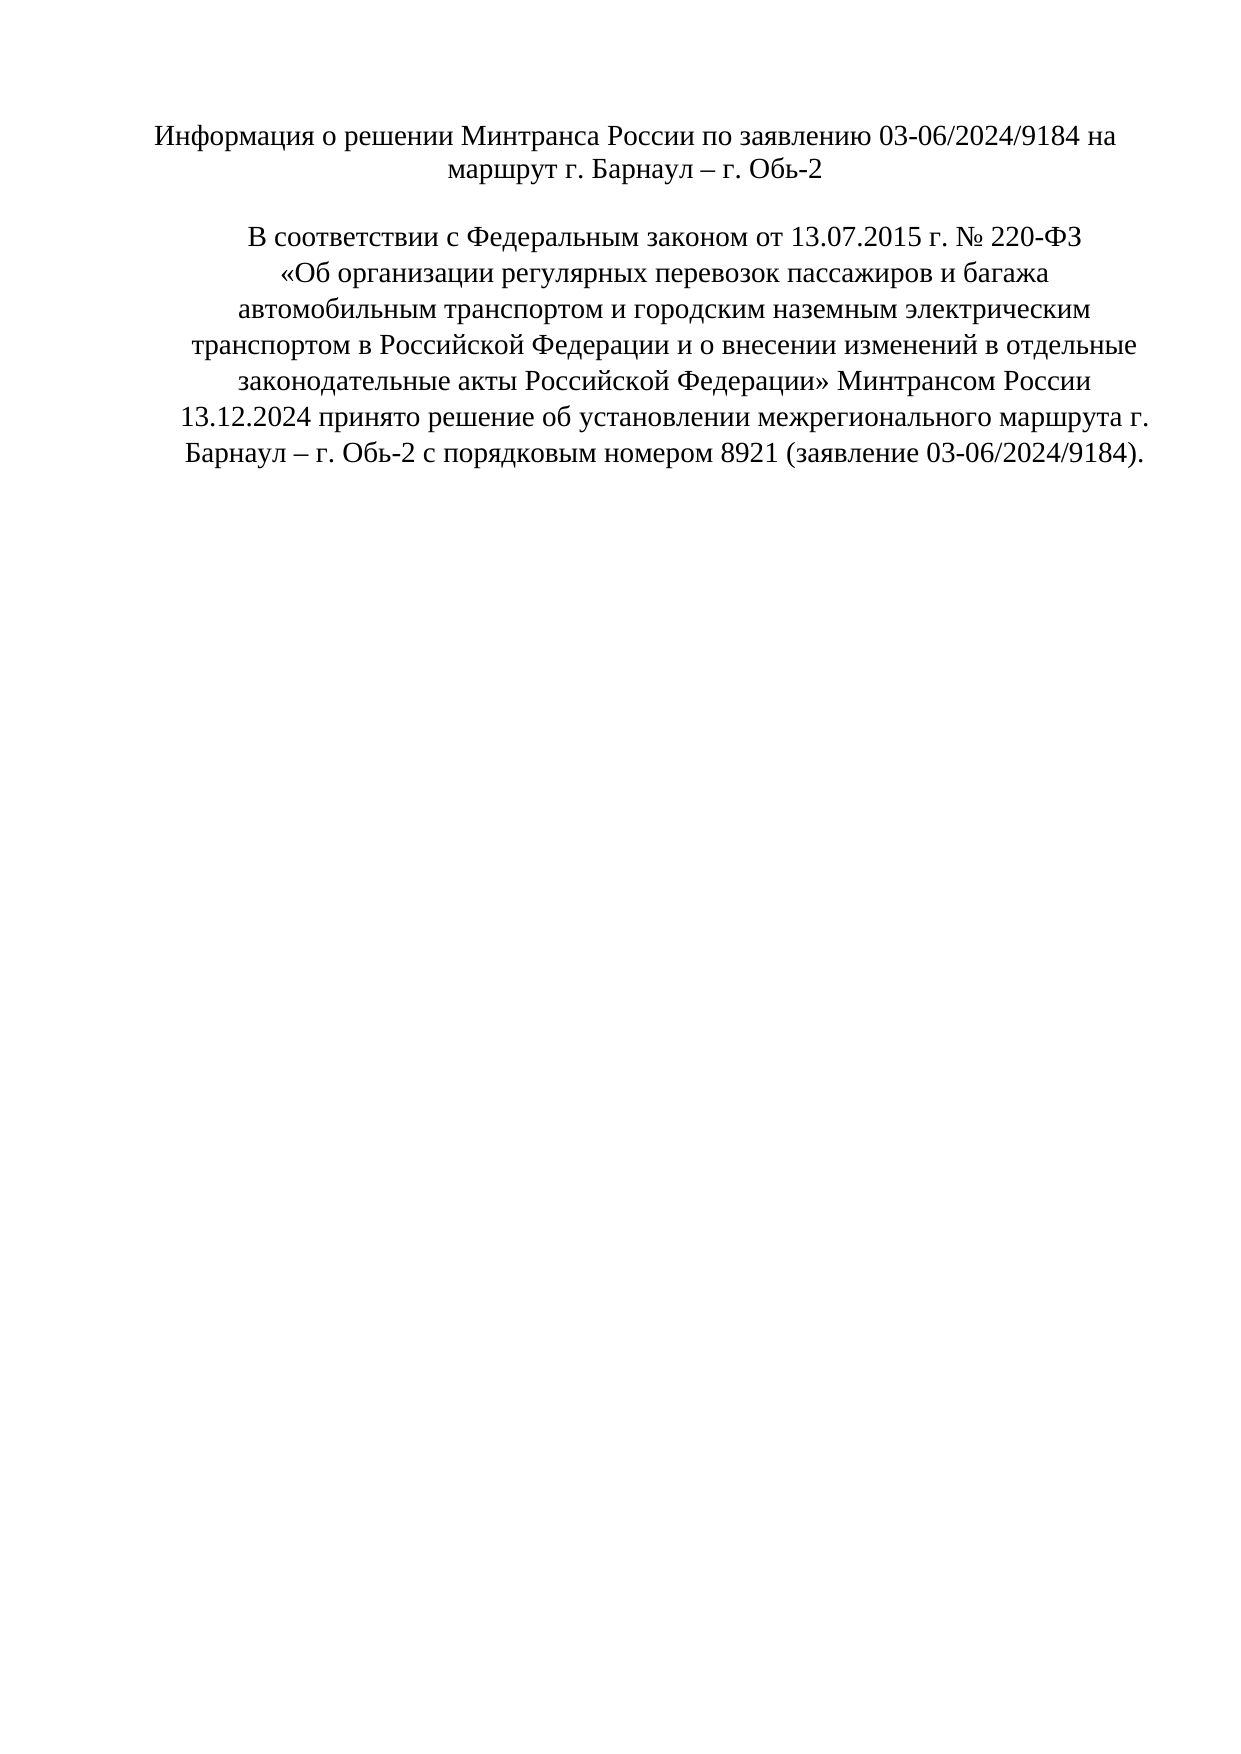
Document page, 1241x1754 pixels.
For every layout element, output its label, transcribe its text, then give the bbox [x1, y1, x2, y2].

text В соответствии с Федеральным законом от 13.07.2015 г. № 220-ФЗ «Об организации регулярных перевозок пассажиров и багажа автомобильным транспортом и городским наземным электрическим транспортом в Российской Федерации и о внесении изменений в отдельные законодательные акты Российской Федерации» Минтрансом России 13.12.2024 принято решение об установлении межрегионального маршрута г. Барнаул – г. Обь-2 с порядковым номером 8921 (заявление 03-06/2024/9184). [177, 219, 1152, 469]
text Информация о решении Минтранса России по заявлению 03-06/2024/9184 на маршрут г. Барнаул – г. Обь-2 [118, 118, 1152, 185]
